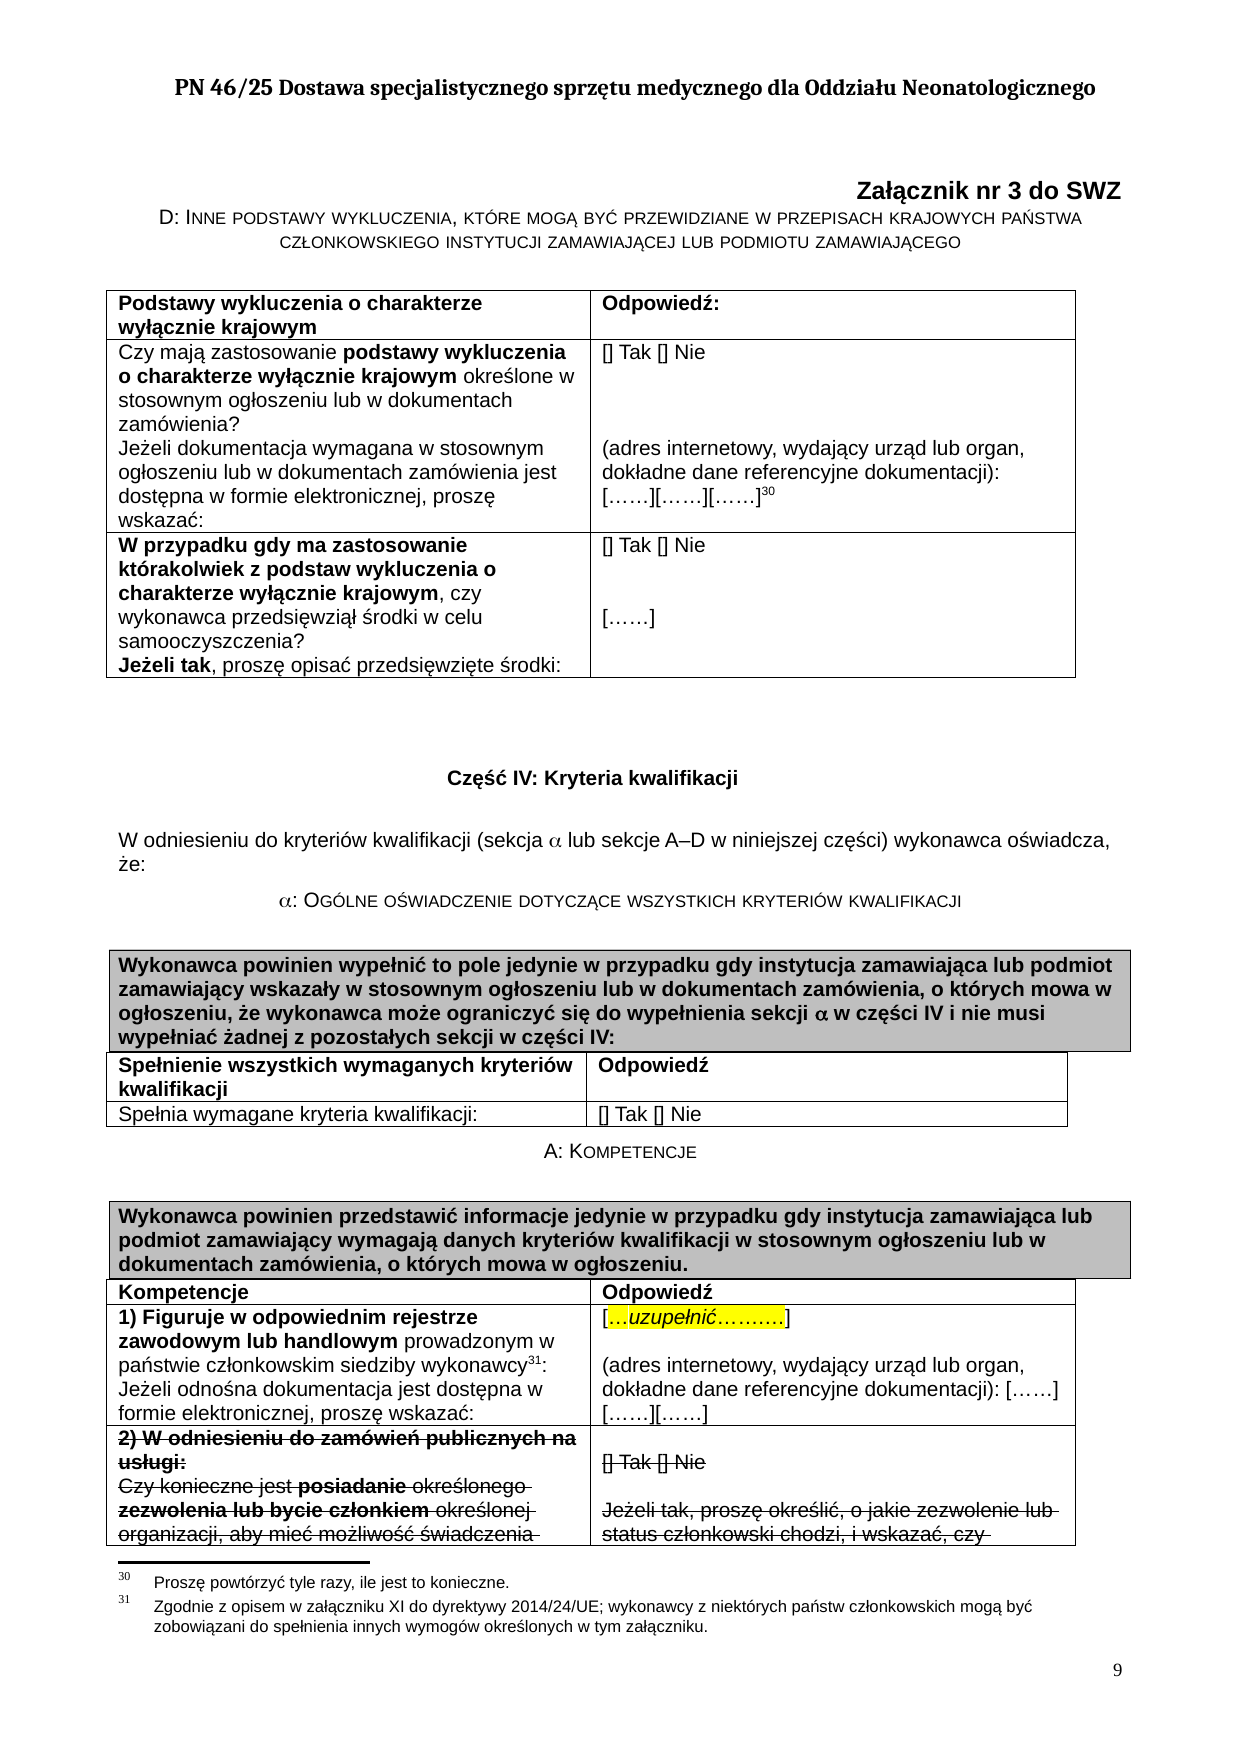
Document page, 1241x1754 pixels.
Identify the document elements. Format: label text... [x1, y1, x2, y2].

title Część IV: Kryteria kwalifikacji [118, 766, 1122, 790]
title A: Kompetencje [118, 1139, 1122, 1163]
table_header Spełnienie wszystkich wymaganych kryteriów kwalifikacji [107, 1053, 586, 1101]
table_cell Spełnia wymagane kryteria kwalifikacji: [107, 1102, 586, 1126]
table_header Podstawy wykluczenia o charakterze wyłącznie krajowym [107, 291, 590, 339]
table_header Kompetencje [107, 1280, 590, 1304]
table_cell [591, 1426, 1075, 1545]
table_cell [] Tak [] Nie (adres internetowy, wydający urząd lub organ, dokładne dane referencyjne dokumentacji): [……][……][……] [591, 340, 1075, 532]
table_cell […uzupełnić…….…] (adres internetowy, wydający urząd lub organ, dokładne dane referencyjne dokumentacji): [……][……][……] [591, 1305, 1075, 1424]
table_header Odpowiedź: [591, 291, 1075, 339]
text W odniesieniu do kryteriów kwalifikacji (sekcja  lub sekcje A–D w niniejszej części) wykonawca oświadcza, że: [118, 827, 1122, 875]
table_header Odpowiedź [587, 1053, 1067, 1101]
text Wykonawca powinien wypełnić to pole jedynie w przypadku gdy instytucja zamawiająca lub podmiot zamawiający wskazały w stosownym ogłoszeniu lub w dokumentach zamówienia, o których mowa w ogłoszeniu, że wykonawca może ograniczyć się do wypełnienia sekcji  w części IV i nie musi wypełniać żadnej z pozostałych sekcji w części IV: [110, 951, 1130, 1051]
table_cell W przypadku gdy ma zastosowanie którakolwiek z podstaw wykluczenia o charakterze wyłącznie krajowym, czy wykonawca przedsięwziął środki w celu samooczyszczenia? Jeżeli tak, proszę opisać przedsięwzięte środki: [107, 533, 590, 677]
table_cell [] Tak [] Nie [……] [591, 533, 1075, 677]
title : Ogólne oświadczenie dotyczące wszystkich kryteriów kwalifikacji [118, 888, 1122, 912]
table_cell 1) Figuruje w odpowiednim rejestrze zawodowym lub handlowym prowadzonym w państwie członkowskim siedziby wykonawcy: Jeżeli odnośna dokumentacja jest dostępna w formie elektronicznej, proszę wskazać: [107, 1305, 590, 1424]
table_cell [107, 1426, 590, 1545]
table_cell [] Tak [] Nie [587, 1102, 1067, 1126]
title D: Inne podstawy wykluczenia, które mogą być przewidziane w przepisach krajowych państwa członkowskiego instytucji zamawiającej lub podmiotu zamawiającego [118, 205, 1122, 253]
table_cell Czy mają zastosowanie podstawy wykluczenia o charakterze wyłącznie krajowym określone w stosownym ogłoszeniu lub w dokumentach zamówienia? Jeżeli dokumentacja wymagana w stosownym ogłoszeniu lub w dokumentach zamówienia jest dostępna w formie elektronicznej, proszę wskazać: [107, 340, 590, 532]
table_header Odpowiedź [591, 1280, 1075, 1304]
